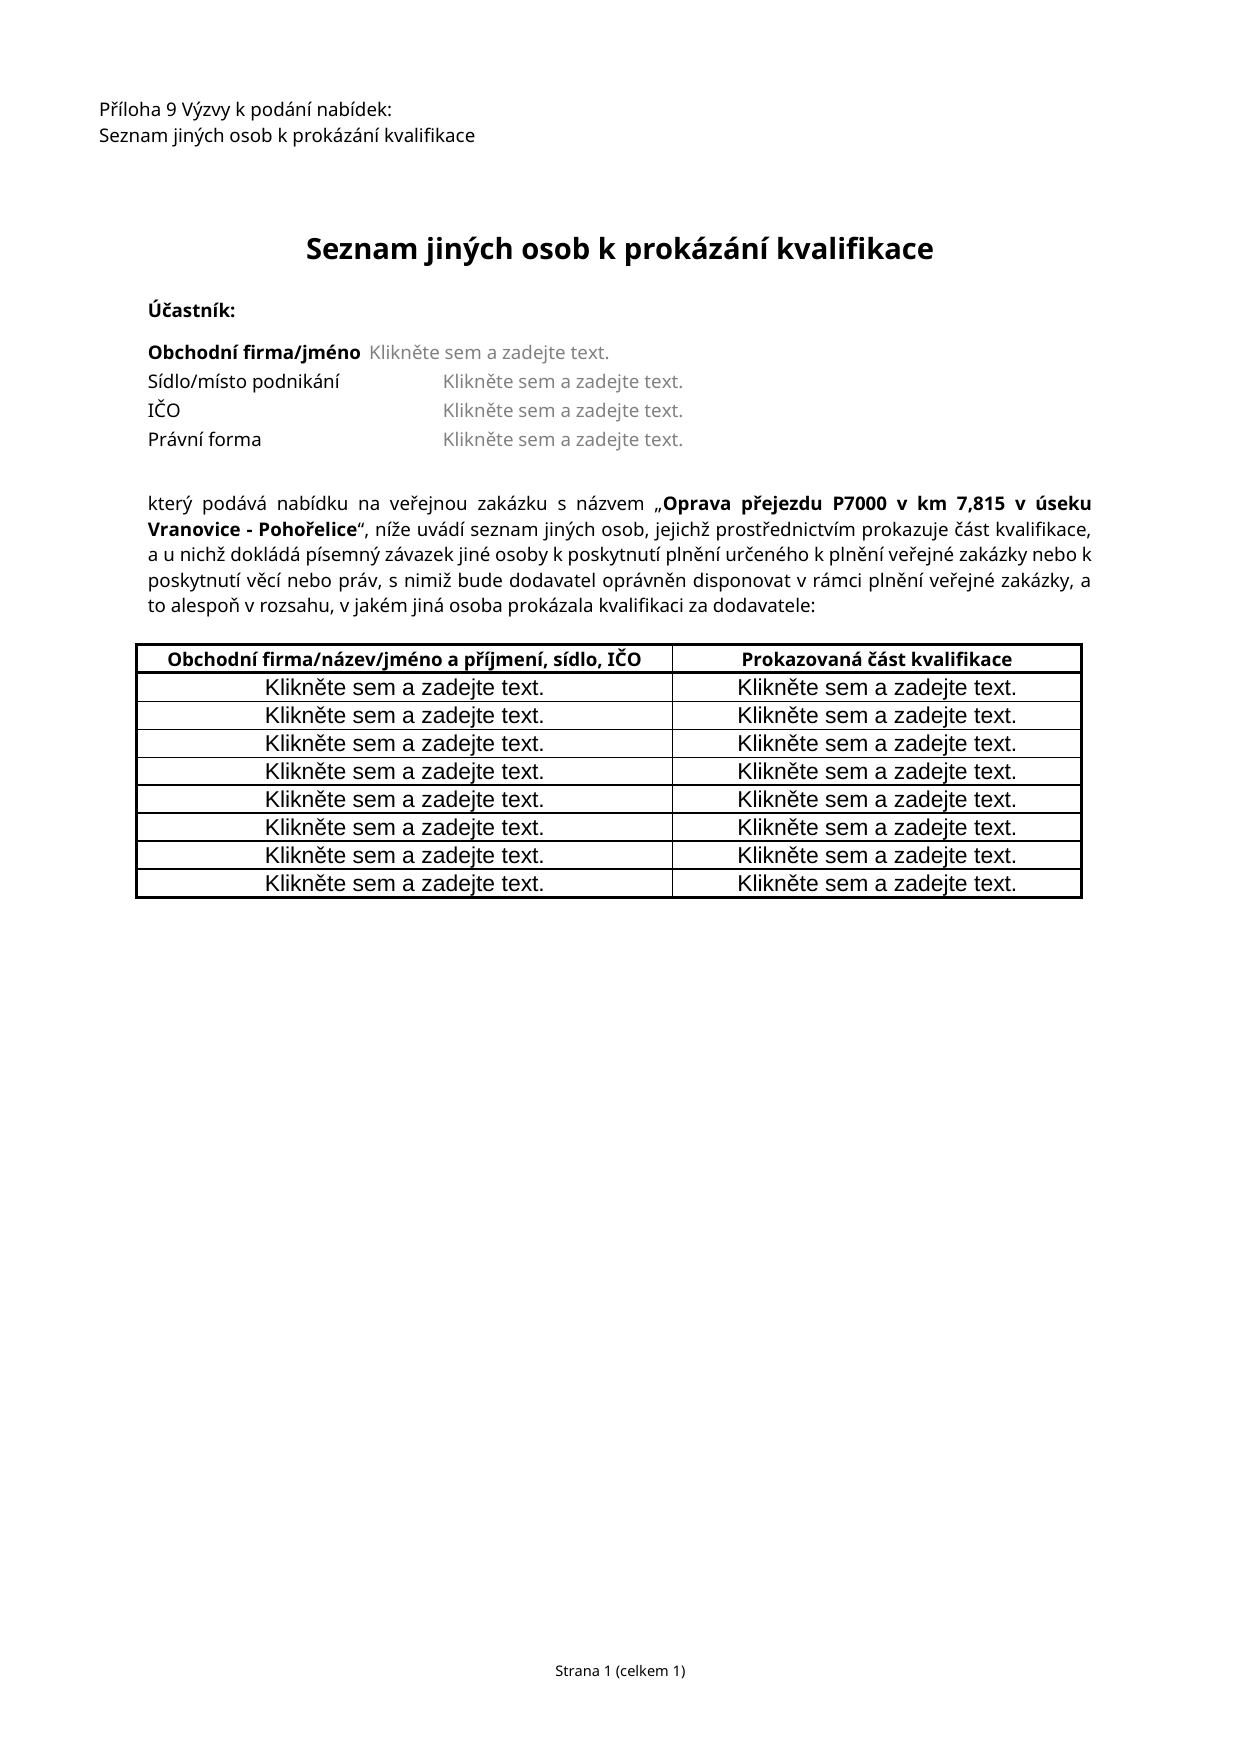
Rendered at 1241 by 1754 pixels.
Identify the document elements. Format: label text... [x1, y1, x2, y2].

text který podává nabídku na veřejnou zakázku s názvem „Oprava přejezdu P7000 v km 7,815 v úseku Vranovice - Pohořelice“, níže uvádí seznam jiných osob, jejichž prostřednictvím prokazuje část kvalifikace, a u nichž dokládá písemný závazek jiné osoby k poskytnutí plnění určeného k plnění veřejné zakázky nebo k poskytnutí věcí nebo práv, s nimiž bude dodavatel oprávněn disponovat v rámci plnění veřejné zakázky, a to alespoň v rozsahu, v jakém jiná osoba prokázala kvalifikaci za dodavatele: [148, 490, 1093, 618]
text Účastník: [148, 293, 1093, 324]
table_header Obchodní firma/název/jméno a příjmení, sídlo, IČO [138, 646, 672, 671]
title Seznam jiných osob k prokázání kvalifikace [148, 228, 1093, 268]
text Právní forma [148, 423, 1093, 452]
text Obchodní firma/jméno [148, 336, 1093, 365]
table_header Prokazovaná část kvalifikace [673, 646, 1080, 671]
text Sídlo/místo podnikání [148, 365, 1093, 394]
text IČO [148, 394, 1093, 423]
